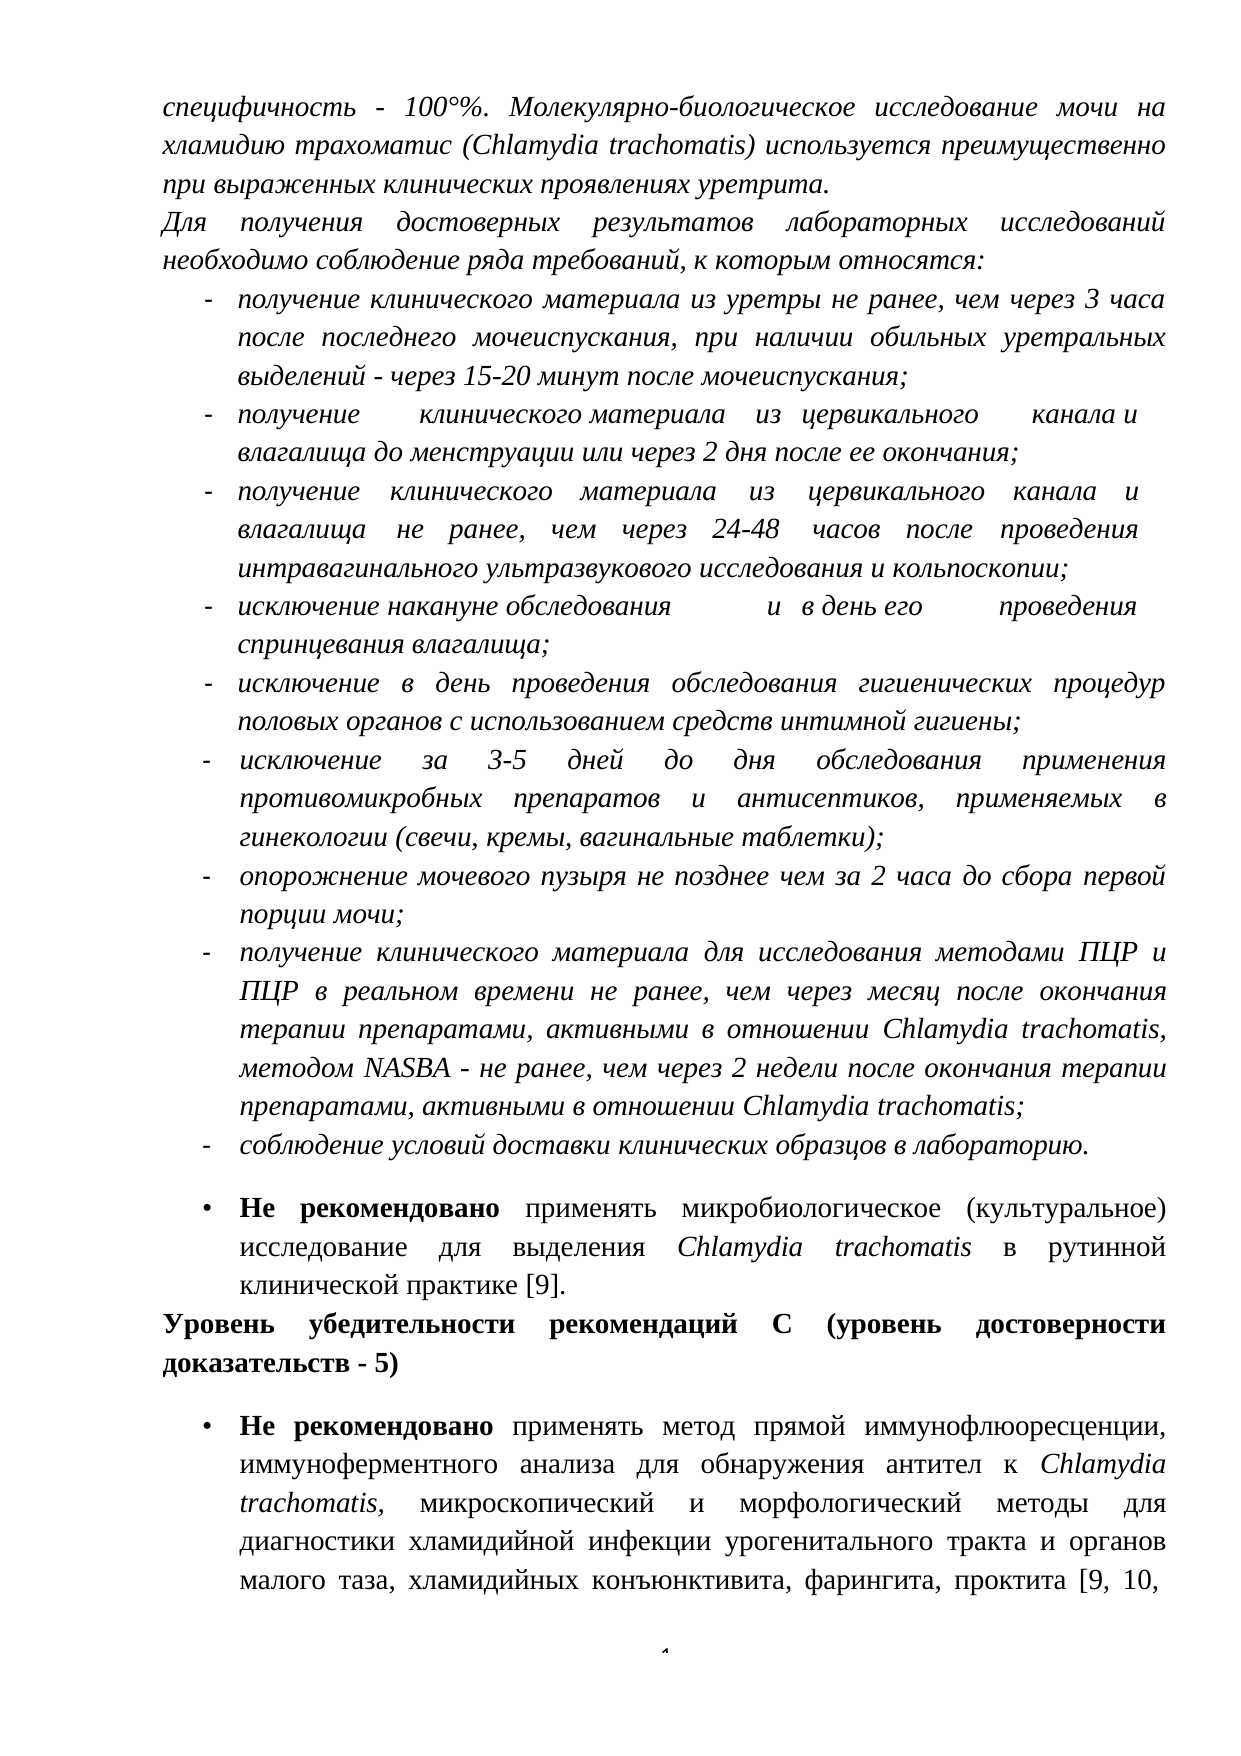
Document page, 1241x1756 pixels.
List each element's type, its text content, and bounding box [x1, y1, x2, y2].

list исключение накануне обследования и в день его проведения спринцевания влагалища; [204, 588, 1139, 660]
list получение клинического материала из цервикального канала и влагалища не ранее, чем через 24-48 часов после проведения интравагинального ультразвукового исследования и кольпоскопии; [204, 473, 1139, 583]
text Для получения достоверных результатов лабораторных исследований необходимо соблюдение ряда требований, к которым относятся: [162, 204, 1166, 276]
subtitle Уровень убедительности рекомендаций С (уровень достоверности доказательств - 5) [162, 1307, 1166, 1378]
list Не рекомендовано применять метод прямой иммунофлюоресценции, иммуноферментного анализа для обнаружения антител к Chlamydia trachomatis, микроскопический и морфологический методы для диагностики хламидийной инфекции урогенитального тракта и органов малого таза, хламидийных конъюнктивита, фарингита, проктита [9, 10, [202, 1408, 1166, 1596]
list соблюдение условий доставки клинических образцов в лабораторию. [202, 1127, 1178, 1160]
list опорожнение мочевого пузыря не позднее чем за 2 часа до сбора первой порции мочи; [202, 858, 1166, 929]
list получение клинического материала из уретры не ранее, чем через 3 часа после последнего мочеиспускания, при наличии обильных уретральных выделений - через 15-20 минут после мочеиспускания; [204, 281, 1166, 391]
list исключение в день проведения обследования гигиенических процедур половых органов с использованием средств интимной гигиены; [204, 665, 1166, 737]
list получение клинического материала для исследования методами ПЦР и ПЦР в реальном времени не ранее, чем через месяц после окончания терапии препаратами, активными в отношении Chlamydia trachomatis, методом NASBA - не ранее, чем через 2 недели после окончания терапии препаратами, активными в отношении Chlamydia trachomatis; [202, 934, 1167, 1122]
list получение клинического материала из цервикального канала и влагалища до менструации или через 2 дня после ее окончания; [204, 396, 1139, 468]
list Не рекомендовано применять микробиологическое (культуральное) исследование для выделения Chlamydia trachomatis в рутинной клинической практике [9]. [202, 1190, 1166, 1301]
list исключение за 3-5 дней до дня обследования применения противомикробных препаратов и антисептиков, применяемых в гинекологии (свечи, кремы, вагинальные таблетки); [202, 742, 1167, 852]
text специфичность - 100°%. Молекулярно-биологическое исследование мочи на хламидию трахоматис (Chlamydia trachomatis) используется преимущественно при выраженных клинических проявлениях уретрита. [162, 89, 1166, 199]
